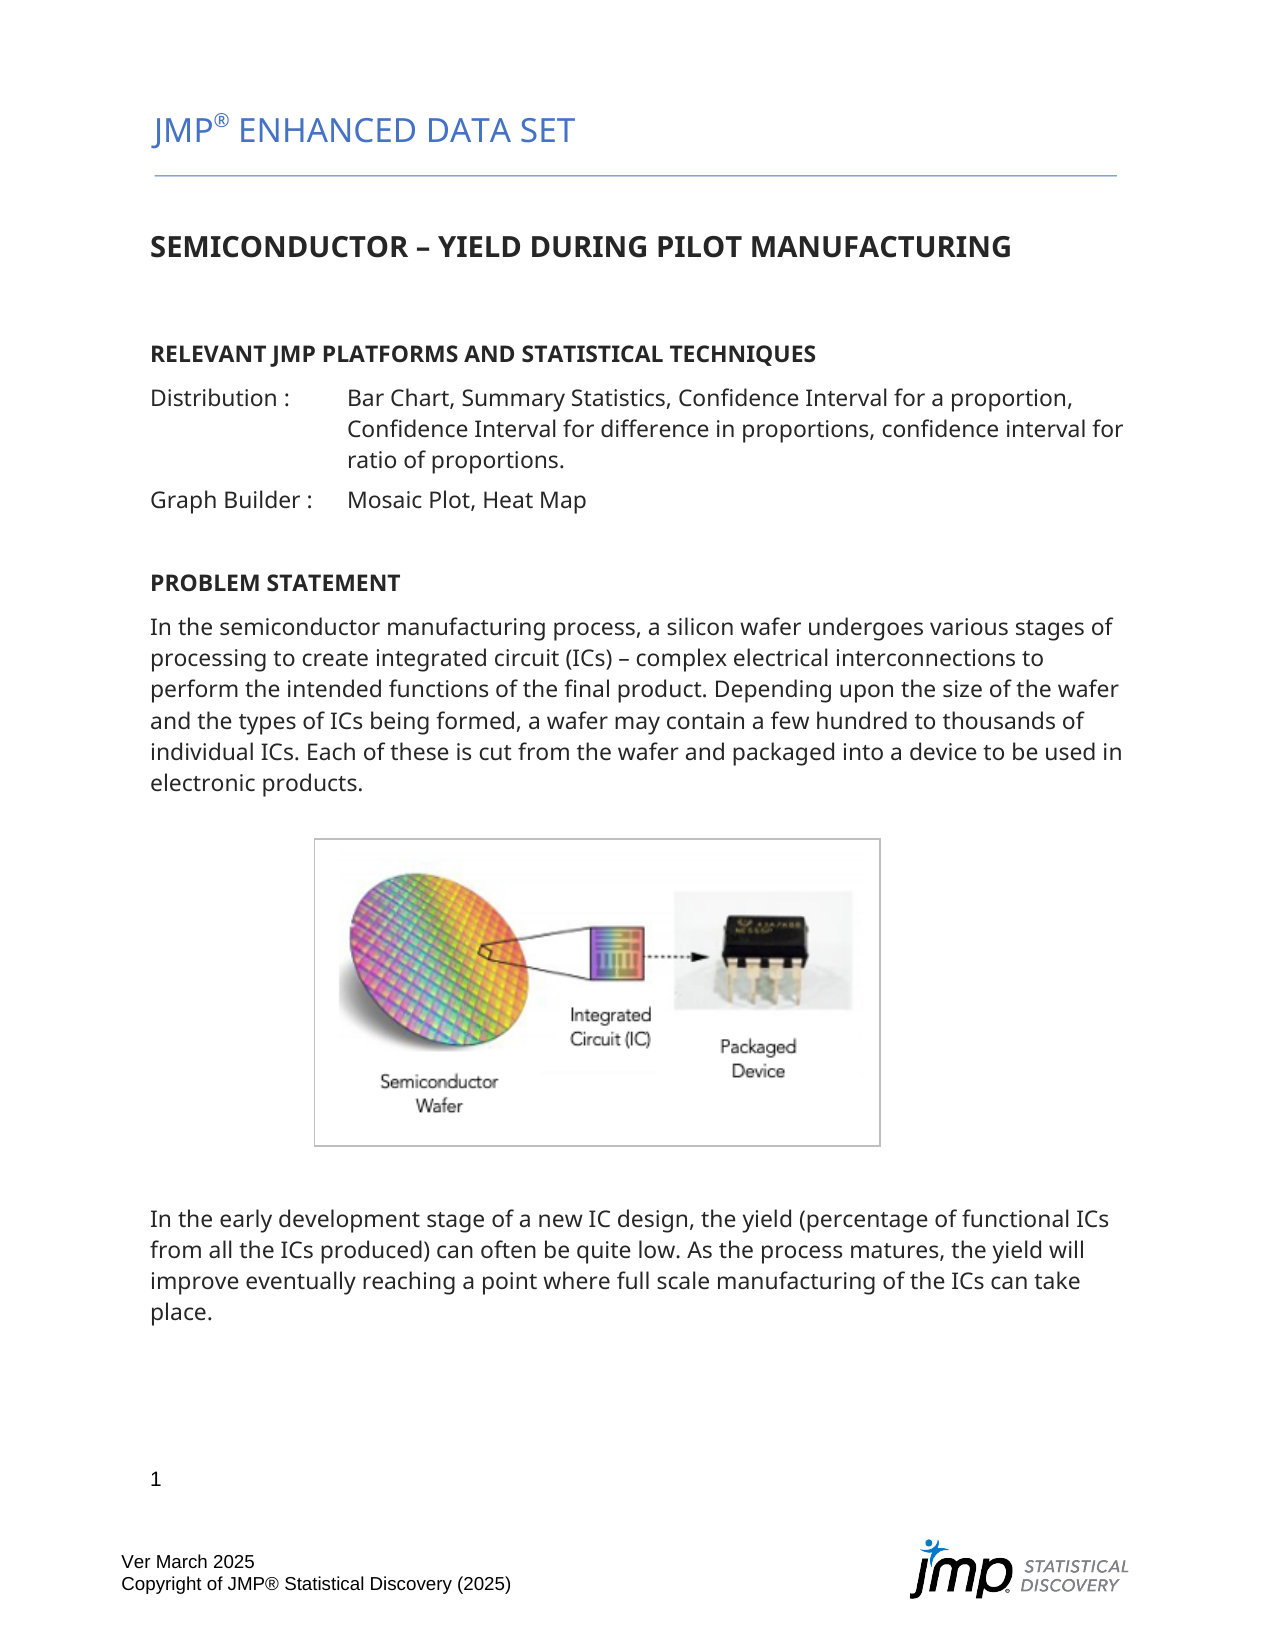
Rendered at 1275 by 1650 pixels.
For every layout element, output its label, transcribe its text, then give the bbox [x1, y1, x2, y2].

text In the semiconductor manufacturing process, a silicon wafer undergoes various stages of processing to create integrated circuit (ICs) – complex electrical interconnections to perform the intended functions of the final product. Depending upon the size of the wafer and the types of ICs being formed, a wafer may contain a few hundred to thousands of individual ICs. Each of these is cut from the wafer and packaged into a device to be used in electronic products. [150, 611, 1125, 798]
title RELEVANT JMP PLATFORMS AND STATISTICAL TECHNIQUES [150, 304, 1125, 369]
text Graph Builder : Mosaic Plot, Heat Map [150, 484, 1125, 515]
title SEMICONDUCTOR – YIELD DURING PILOT MANUFACTURING [150, 227, 1125, 266]
text Distribution : Bar Chart, Summary Statistics, Confidence Interval for a proportion, Confidence Interval for difference in proportions, confidence interval for ratio of proportions. [150, 382, 1125, 476]
picture [909, 1539, 1129, 1599]
picture [315, 840, 879, 1145]
title PROBLEM STATEMENT [150, 567, 1125, 598]
text In the early development stage of a new IC design, the yield (percentage of functional ICs from all the ICs produced) can often be quite low. As the process matures, the yield will improve eventually reaching a point where full scale manufacturing of the ICs can take place. [150, 1203, 1125, 1328]
